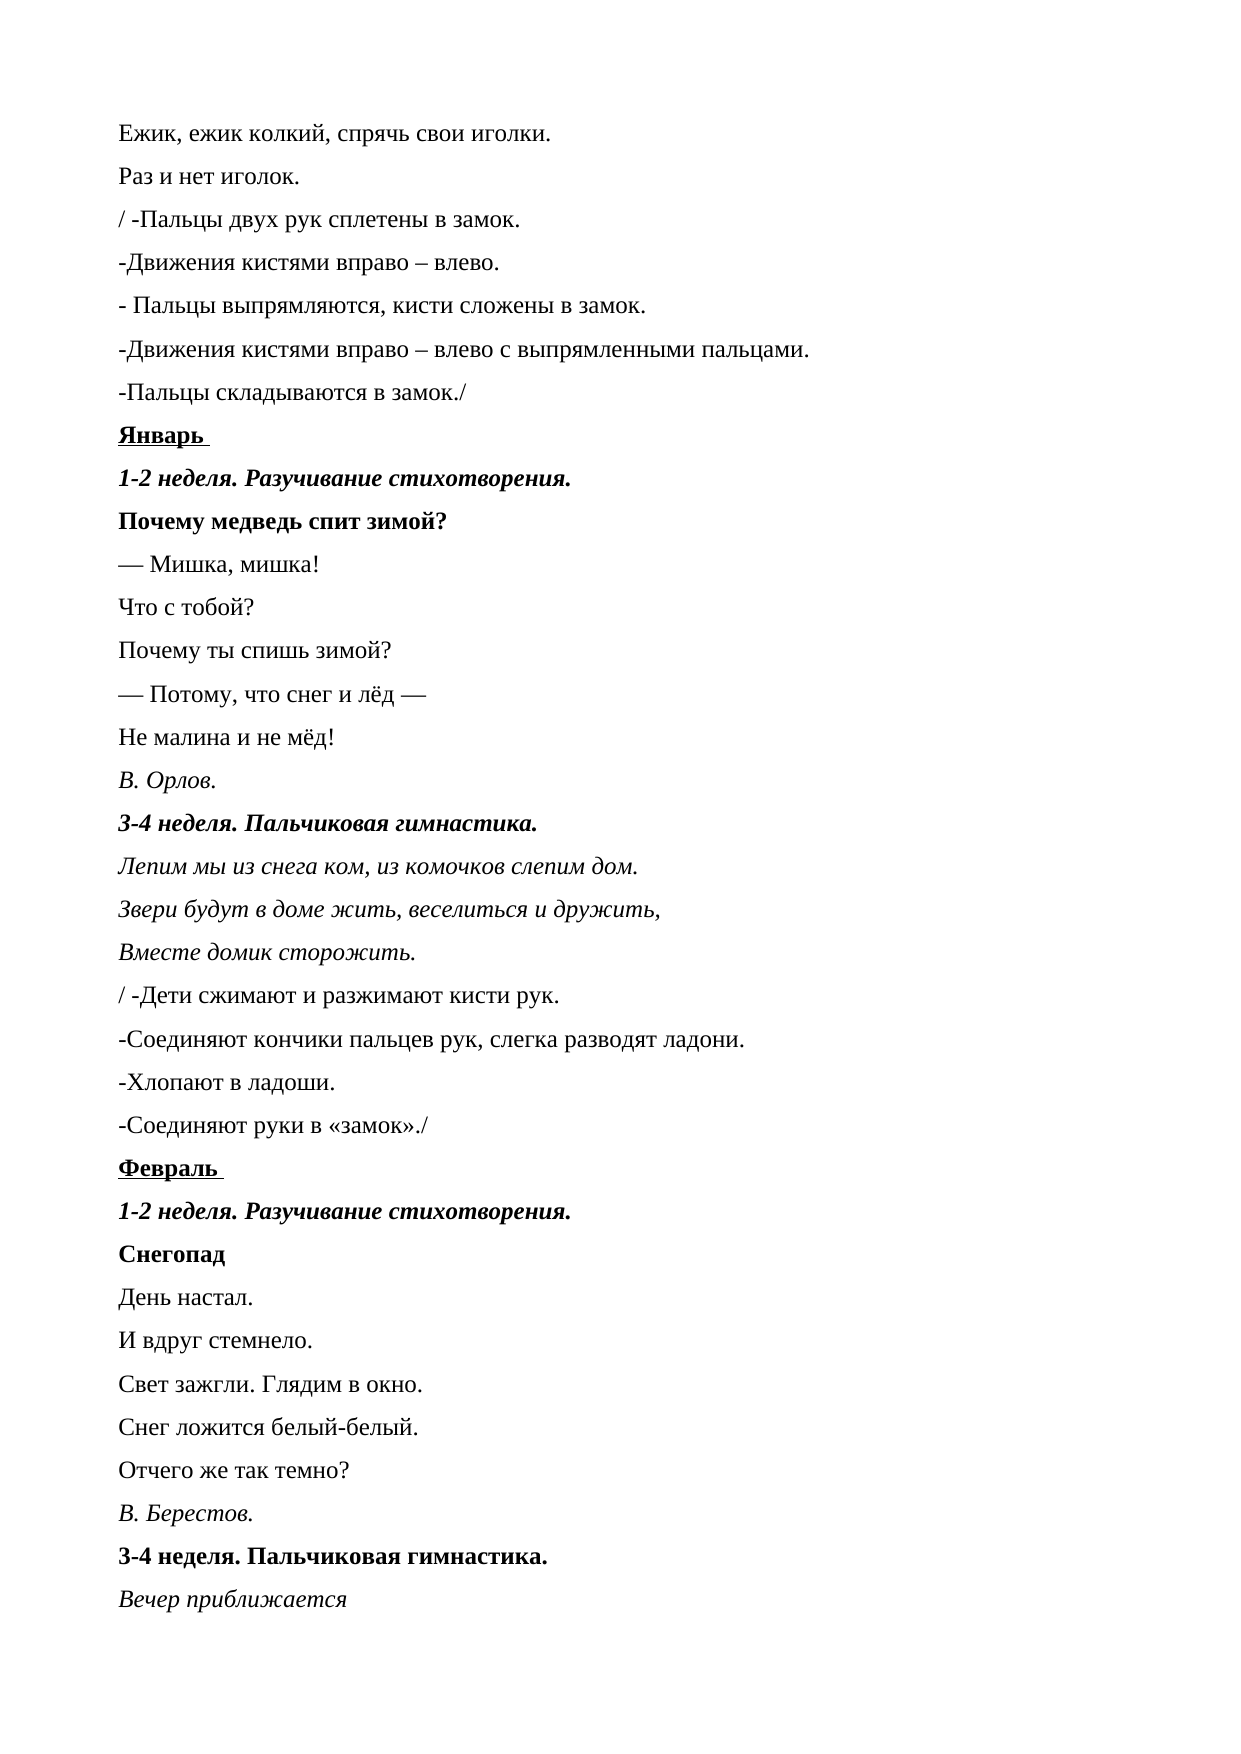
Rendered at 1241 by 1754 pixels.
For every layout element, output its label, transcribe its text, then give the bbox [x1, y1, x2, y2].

text Раз и нет иголок. [118, 161, 1122, 190]
text В. Орлов. [118, 765, 1122, 794]
text / -Пальцы двух рук сплетены в замок. [118, 204, 1122, 233]
text Вместе домик сторожить. [118, 937, 1122, 966]
text Ежик, ежик колкий, спрячь свои иголки. [118, 118, 1122, 147]
text 3-4 неделя. Пальчиковая гимнастика. [118, 1541, 1122, 1570]
text — Мишка, мишка! Что с тобой? Почему ты спишь зимой? [118, 549, 1122, 664]
text -Хлопают в ладоши. [118, 1067, 1122, 1096]
text Вечер приближается [118, 1584, 1122, 1613]
text 1-2 неделя. Разучивание стихотворения. [118, 1196, 1122, 1225]
text Снегопад [118, 1239, 1122, 1268]
text Звери будут в доме жить, веселиться и дружить, [118, 894, 1122, 923]
text Февраль [118, 1153, 1122, 1182]
text Почему медведь спит зимой? [118, 506, 1122, 535]
text Январь [118, 420, 1122, 449]
text — Потому, что снег и лёд — Не малина и не мёд! [118, 679, 1122, 751]
text -Пальцы складываются в замок./ [118, 377, 1122, 406]
text 3-4 неделя. Пальчиковая гимнастика. [118, 808, 1122, 837]
text -Соединяют руки в «замок»./ [118, 1110, 1122, 1139]
text День настал. И вдруг стемнело. Свет зажгли. Глядим в окно. Снег ложится белый-белый. Отчего же так темно? [118, 1282, 1122, 1484]
text -Движения кистями вправо – влево с выпрямленными пальцами. [118, 334, 1122, 362]
text / -Дети сжимают и разжимают кисти рук. [118, 981, 1122, 1009]
text 1-2 неделя. Разучивание стихотворения. [118, 463, 1122, 492]
text -Движения кистями вправо – влево. [118, 247, 1122, 276]
text Лепим мы из снега ком, из комочков слепим дом. [118, 851, 1122, 880]
text В. Берестов. [118, 1498, 1122, 1527]
text -Соединяют кончики пальцев рук, слегка разводят ладони. [118, 1024, 1122, 1052]
text - Пальцы выпрямляются, кисти сложены в замок. [118, 291, 1122, 319]
